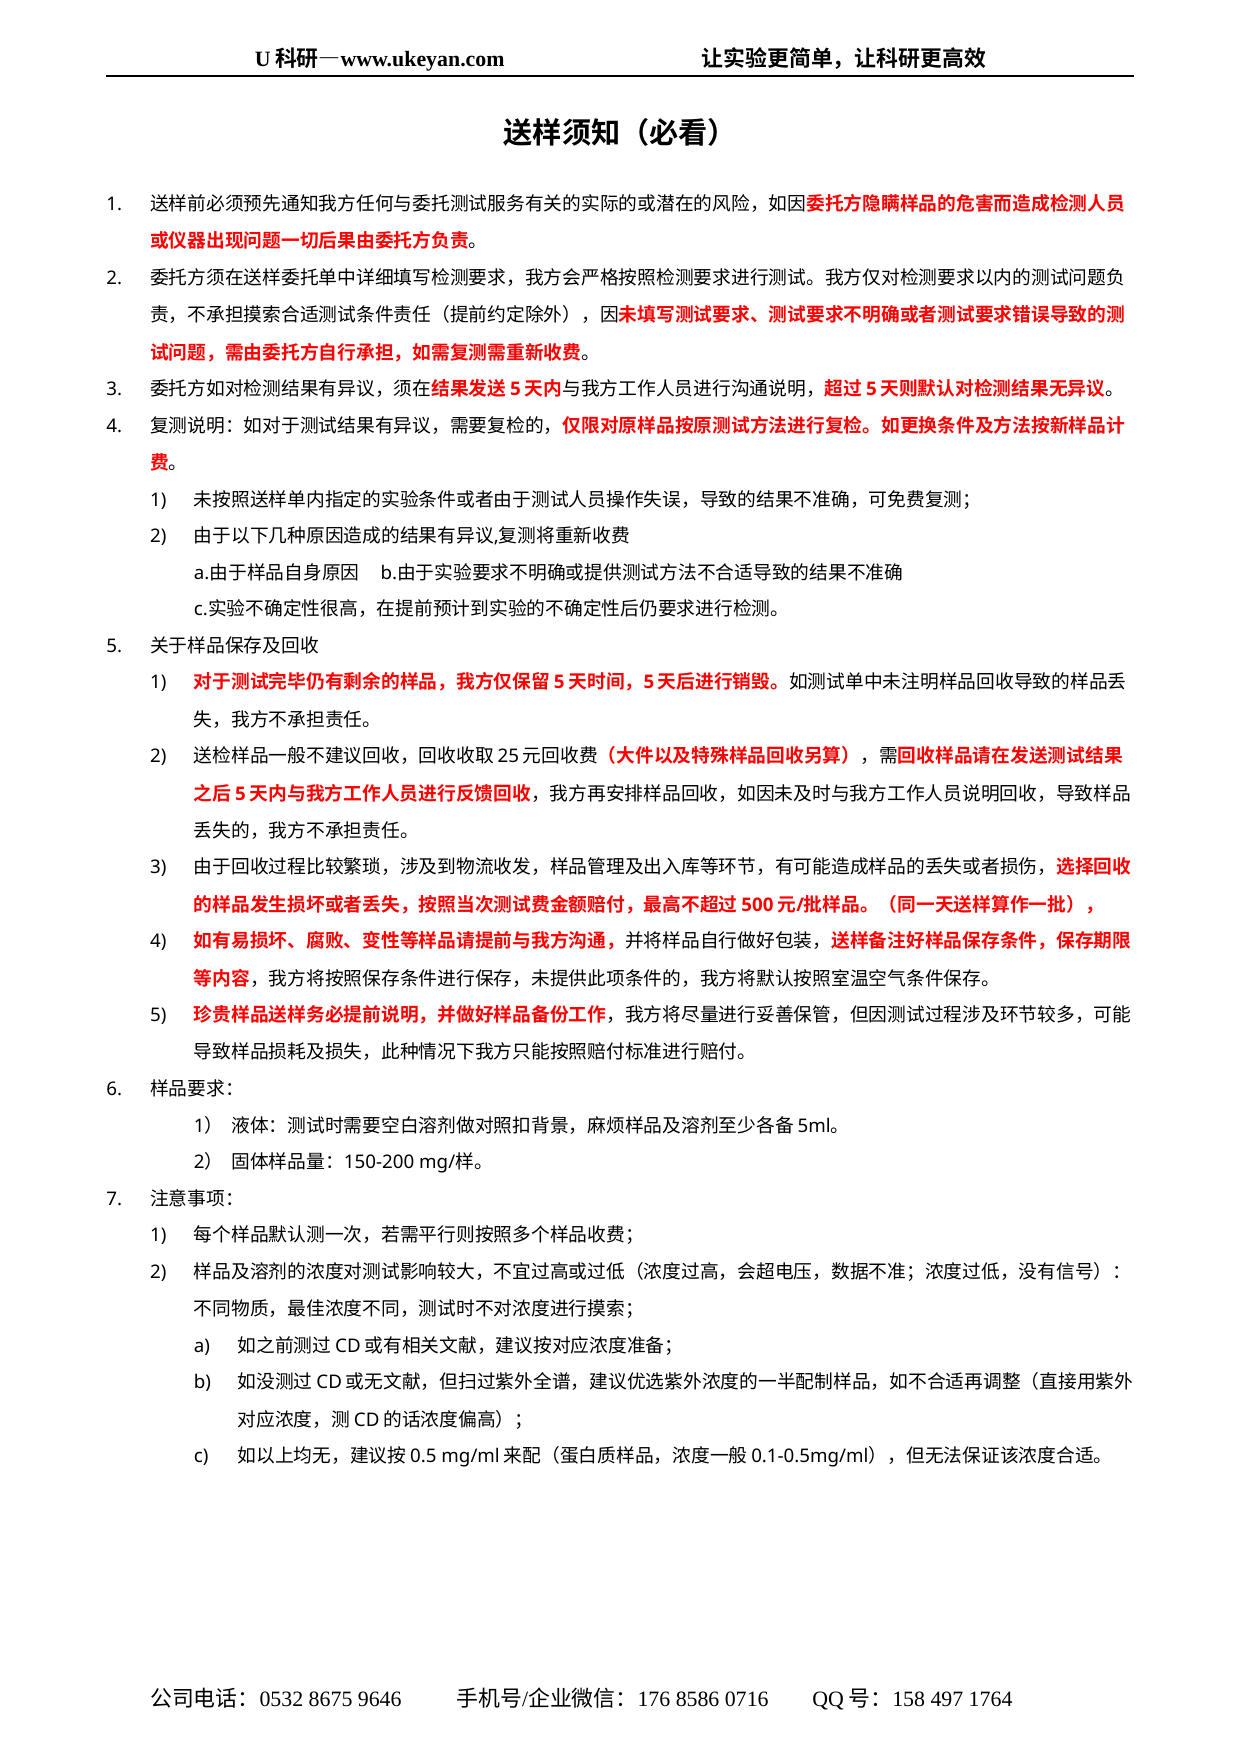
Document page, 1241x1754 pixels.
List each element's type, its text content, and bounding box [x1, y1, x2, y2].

list 未按照送样单内指定的实验条件或者由于测试人员操作失误，导致的结果不准确，可免费复测； [150, 482, 1134, 514]
list 如之前测过CD或有相关文献，建议按对应浓度准备； [194, 1328, 1134, 1360]
list a.由于样品自身原因 b.由于实验要求不明确或提供测试方法不合适导致的结果不准确 [194, 555, 1134, 587]
list 珍贵样品送样务必提前说明，并做好样品备份工作，我方将尽量进行妥善保管，但因测试过程涉及环节较多，可能导致样品损耗及损失，此种情况下我方只能按照赔付标准进行赔付。 [150, 997, 1134, 1067]
list 委托方如对检测结果有异议，须在结果发送5天内与我方工作人员进行沟通说明，超过5天则默认对检测结果无异议。 [106, 371, 1134, 404]
list 如以上均无，建议按0.5 mg/ml来配（蛋白质样品，浓度一般0.1-0.5mg/ml），但无法保证该浓度合适。 [194, 1438, 1134, 1471]
list 每个样品默认测一次，若需平行则按照多个样品收费； [150, 1217, 1134, 1250]
list 固体样品量：150-200 mg/样。 [194, 1144, 1134, 1177]
list 如没测过CD或无文献，但扫过紫外全谱，建议优选紫外浓度的一半配制样品，如不合适再调整（直接用紫外对应浓度，测CD的话浓度偏高）； [194, 1364, 1134, 1434]
list 液体：测试时需要空白溶剂做对照扣背景，麻烦样品及溶剂至少各备5ml。 [194, 1108, 1134, 1140]
list c.实验不确定性很高，在提前预计到实验的不确定性后仍要求进行检测。 [194, 591, 1134, 624]
list 委托方须在送样委托单中详细填写检测要求，我方会严格按照检测要求进行测试。我方仅对检测要求以内的测试问题负责，不承担摸索合适测试条件责任（提前约定除外），因未填写测试要求、测试要求不明确或者测试要求错误导致的测试问题，需由委托方自行承担，如需复测需重新收费。 [106, 260, 1134, 367]
list 送样前必须预先通知我方任何与委托测试服务有关的实际的或潜在的风险，如因委托方隐瞒样品的危害而造成检测人员或仪器出现问题一切后果由委托方负责。 [106, 186, 1134, 256]
list 样品要求： [106, 1071, 1134, 1103]
list 对于测试完毕仍有剩余的样品，我方仅保留5天时间，5天后进行销毁。如测试单中未注明样品回收导致的样品丢失，我方不承担责任。 [150, 664, 1134, 734]
list 如有易损坏、腐败、变性等样品请提前与我方沟通，并将样品自行做好包装，送样备注好样品保存条件，保存期限等内容，我方将按照保存条件进行保存，未提供此项条件的，我方将默认按照室温空气条件保存。 [150, 923, 1134, 993]
list 注意事项： [106, 1181, 1134, 1213]
list 关于样品保存及回收 [106, 628, 1134, 660]
list 样品及溶剂的浓度对测试影响较大，不宜过高或过低（浓度过高，会超电压，数据不准；浓度过低，没有信号）：不同物质，最佳浓度不同，测试时不对浓度进行摸索； [150, 1254, 1134, 1324]
list 由于以下几种原因造成的结果有异议,复测将重新收费 [150, 518, 1134, 551]
list 复测说明：如对于测试结果有异议，需要复检的，仅限对原样品按原测试方法进行复检。如更换条件及方法按新样品计费。 [106, 408, 1134, 478]
list 由于回收过程比较繁琐，涉及到物流收发，样品管理及出入库等环节，有可能造成样品的丢失或者损伤，选择回收的样品发生损坏或者丢失，按照当次测试费金额赔付，最高不超过500元/批样品。（同一天送样算作一批）， [150, 849, 1134, 919]
text 送样须知（必看） [106, 99, 1134, 164]
list 送检样品一般不建议回收，回收收取25元回收费（大件以及特殊样品回收另算），需回收样品请在发送测试结果之后5天内与我方工作人员进行反馈回收，我方再安排样品回收，如因未及时与我方工作人员说明回收，导致样品丢失的，我方不承担责任。 [150, 738, 1134, 845]
